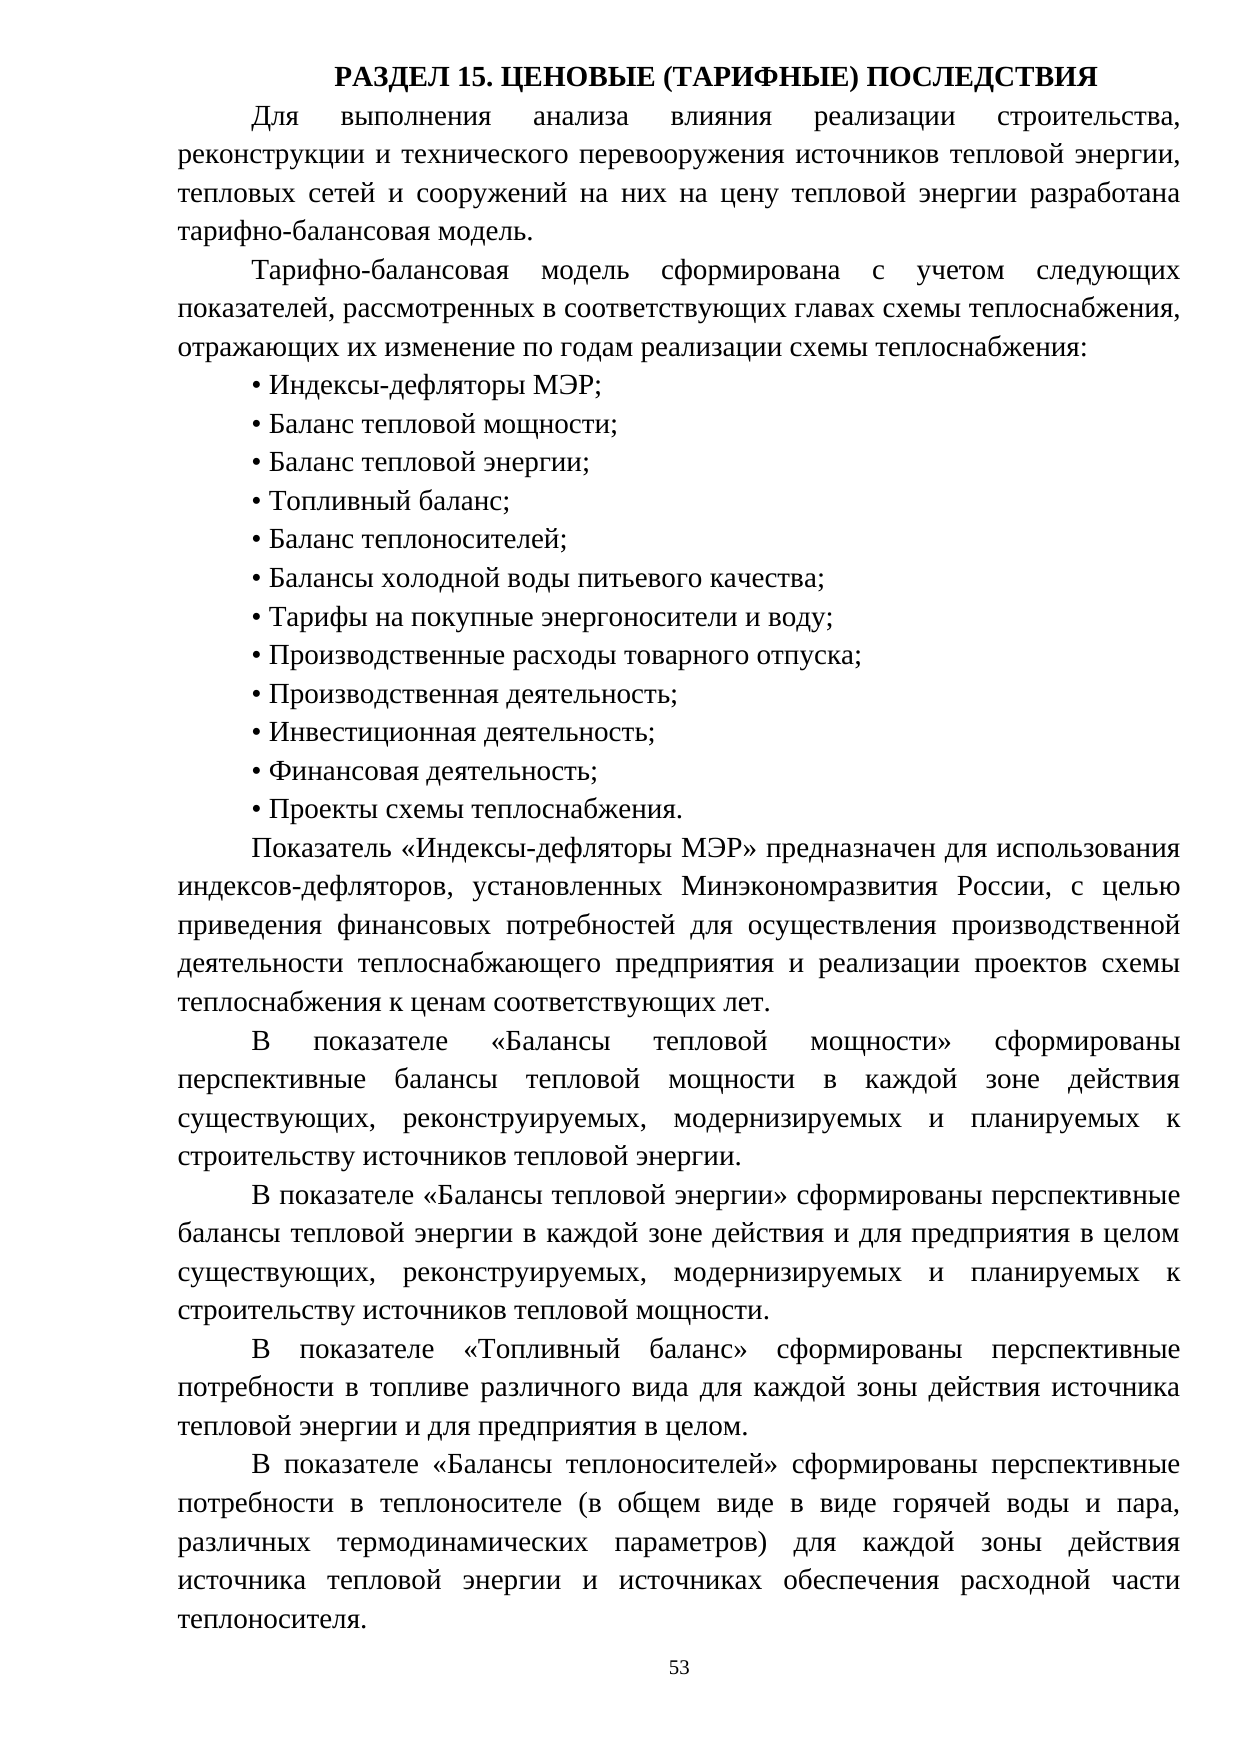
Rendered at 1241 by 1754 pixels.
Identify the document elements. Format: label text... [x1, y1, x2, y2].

text • Балансы холодной воды питьевого качества; [177, 560, 1181, 594]
text • Тарифы на покупные энергоносители и воду; [177, 599, 1181, 632]
text • Баланс тепловой мощности; [177, 406, 1181, 439]
text В показателе «Балансы тепловой мощности» сформированы перспективные балансы тепловой мощности в каждой зоне действия существующих, реконструируемых, модернизируемых и планируемых к строительству источников тепловой энергии. [177, 1023, 1181, 1172]
text В показателе «Балансы теплоносителей» сформированы перспективные потребности в теплоносителе (в общем виде в виде горячей воды и пара, различных термодинамических параметров) для каждой зоны действия источника тепловой энергии и источниках обеспечения расходной части теплоносителя. [177, 1447, 1181, 1634]
text • Проекты схемы теплоснабжения. [177, 791, 1181, 825]
text В показателе «Балансы тепловой энергии» сформированы перспективные балансы тепловой энергии в каждой зоне действия и для предприятия в целом существующих, реконструируемых, модернизируемых и планируемых к строительству источников тепловой мощности. [177, 1177, 1181, 1326]
text • Производственные расходы товарного отпуска; [177, 637, 1181, 671]
text • Производственная деятельность; [177, 676, 1181, 709]
text • Финансовая деятельность; [177, 753, 1181, 786]
text • Баланс теплоносителей; [177, 522, 1181, 555]
text РАЗДЕЛ 15. ЦЕНОВЫЕ (ТАРИФНЫЕ) ПОСЛЕДСТВИЯ [177, 59, 1181, 93]
text • Инвестиционная деятельность; [177, 714, 1181, 748]
text • Топливный баланс; [177, 483, 1181, 517]
text Тарифно-балансовая модель сформирована с учетом следующих показателей, рассмотренных в соответствующих главах схемы теплоснабжения, отражающих их изменение по годам реализации схемы теплоснабжения: [177, 252, 1181, 362]
text Для выполнения анализа влияния реализации строительства, реконструкции и технического перевооружения источников тепловой энергии, тепловых сетей и сооружений на них на цену тепловой энергии разработана тарифно-балансовая модель. [177, 98, 1181, 247]
text • Индексы-дефляторы МЭР; [177, 367, 1181, 401]
text • Баланс тепловой энергии; [177, 444, 1181, 478]
text Показатель «Индексы-дефляторы МЭР» предназначен для использования индексов-дефляторов, установленных Минэкономразвития России, с целью приведения финансовых потребностей для осуществления производственной деятельности теплоснабжающего предприятия и реализации проектов схемы теплоснабжения к ценам соответствующих лет. [177, 830, 1181, 1018]
text В показателе «Топливный баланс» сформированы перспективные потребности в топливе различного вида для каждой зоны действия источника тепловой энергии и для предприятия в целом. [177, 1331, 1181, 1442]
